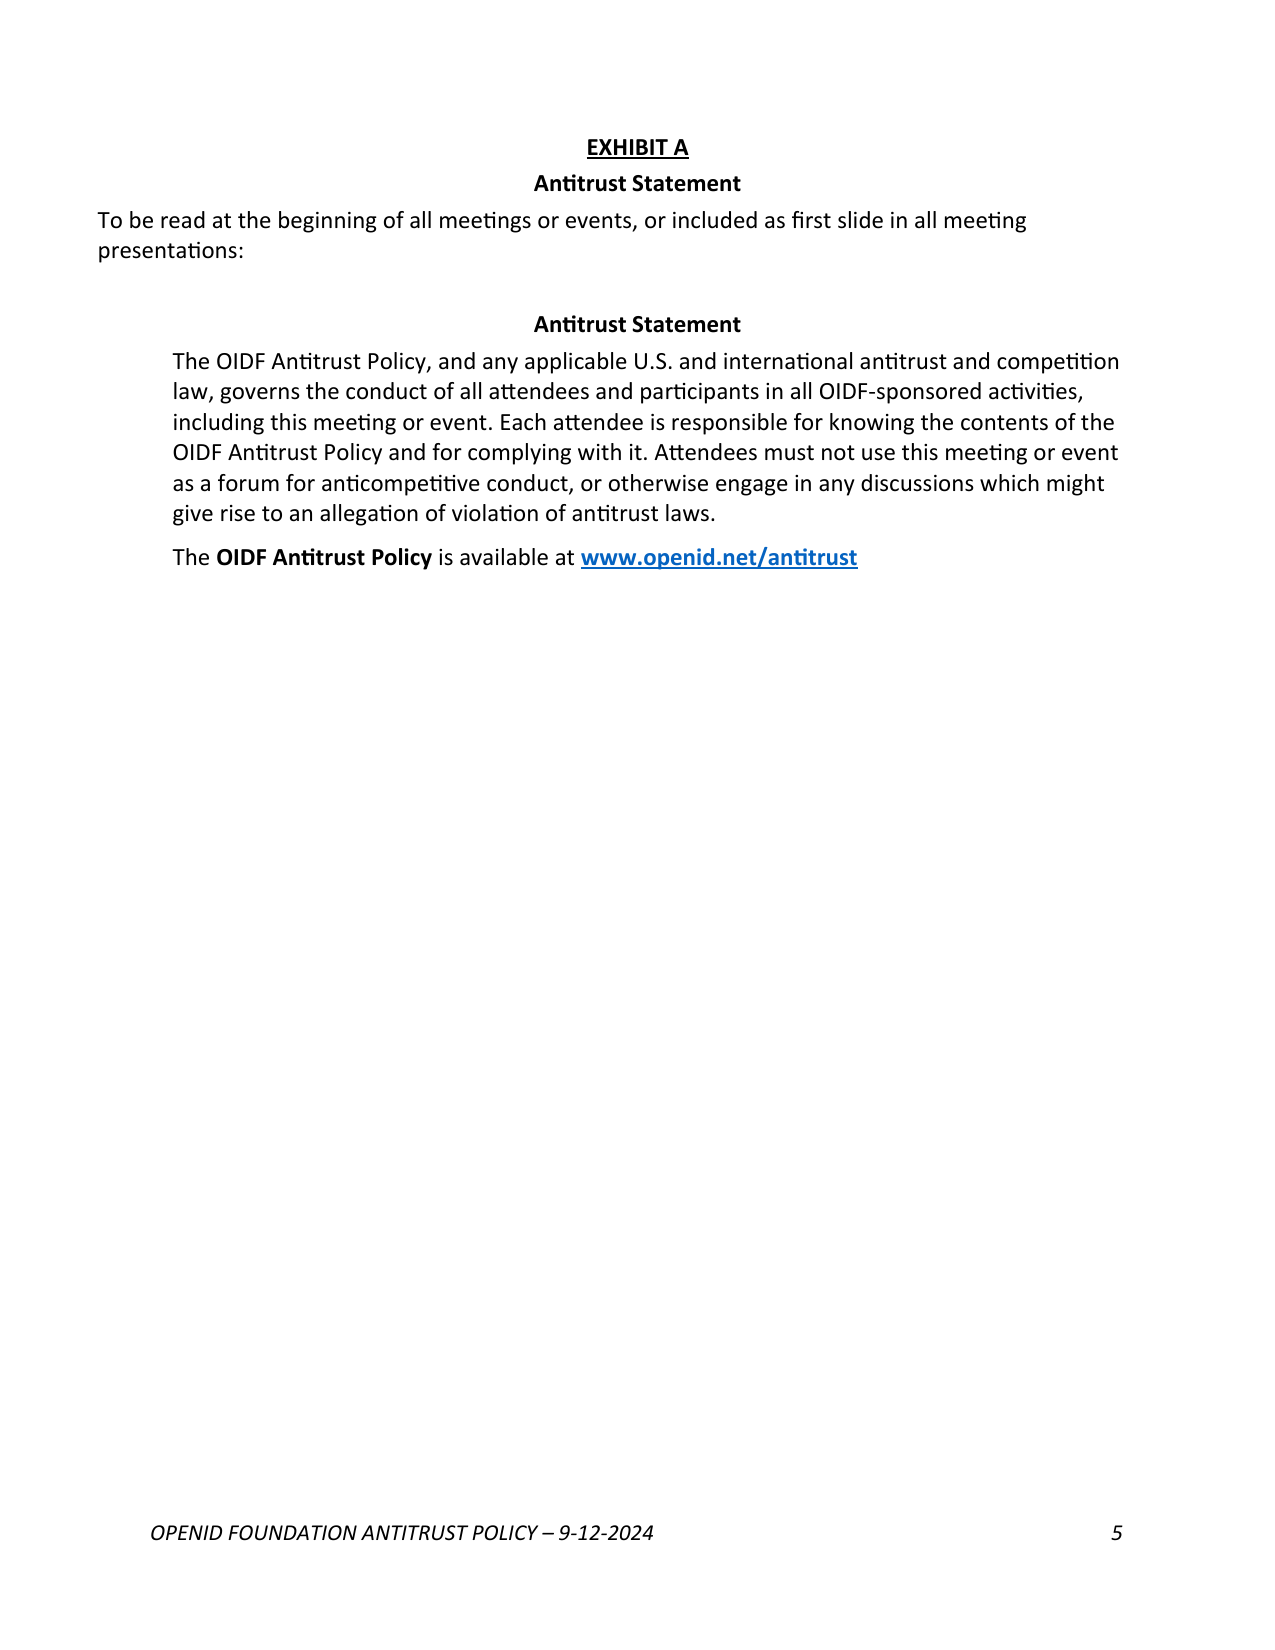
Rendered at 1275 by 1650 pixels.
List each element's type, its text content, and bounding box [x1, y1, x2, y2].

text Antitrust Statement [97, 168, 1177, 198]
text The OIDF Antitrust Policy, and any applicable U.S. and international antitrust and competition law, governs the conduct of all attendees and participants in all OIDF-sponsored activities, including this meeting or event. Each attendee is responsible for knowing the contents of the OIDF Antitrust Policy and for complying with it. Attendees must not use this meeting or event as a forum for anticompetitive conduct, or otherwise engage in any discussions which might give rise to an allegation of violation of antitrust laws. [172, 345, 1140, 528]
text EXHIBIT A [97, 131, 1177, 162]
text Antitrust Statement [97, 309, 1177, 339]
text The OIDF Antitrust Policy is available at www.openid.net/antitrust [172, 541, 1140, 572]
text To be read at the beginning of all meetings or events, or included as first slide in all meeting presentations: [97, 204, 1177, 266]
